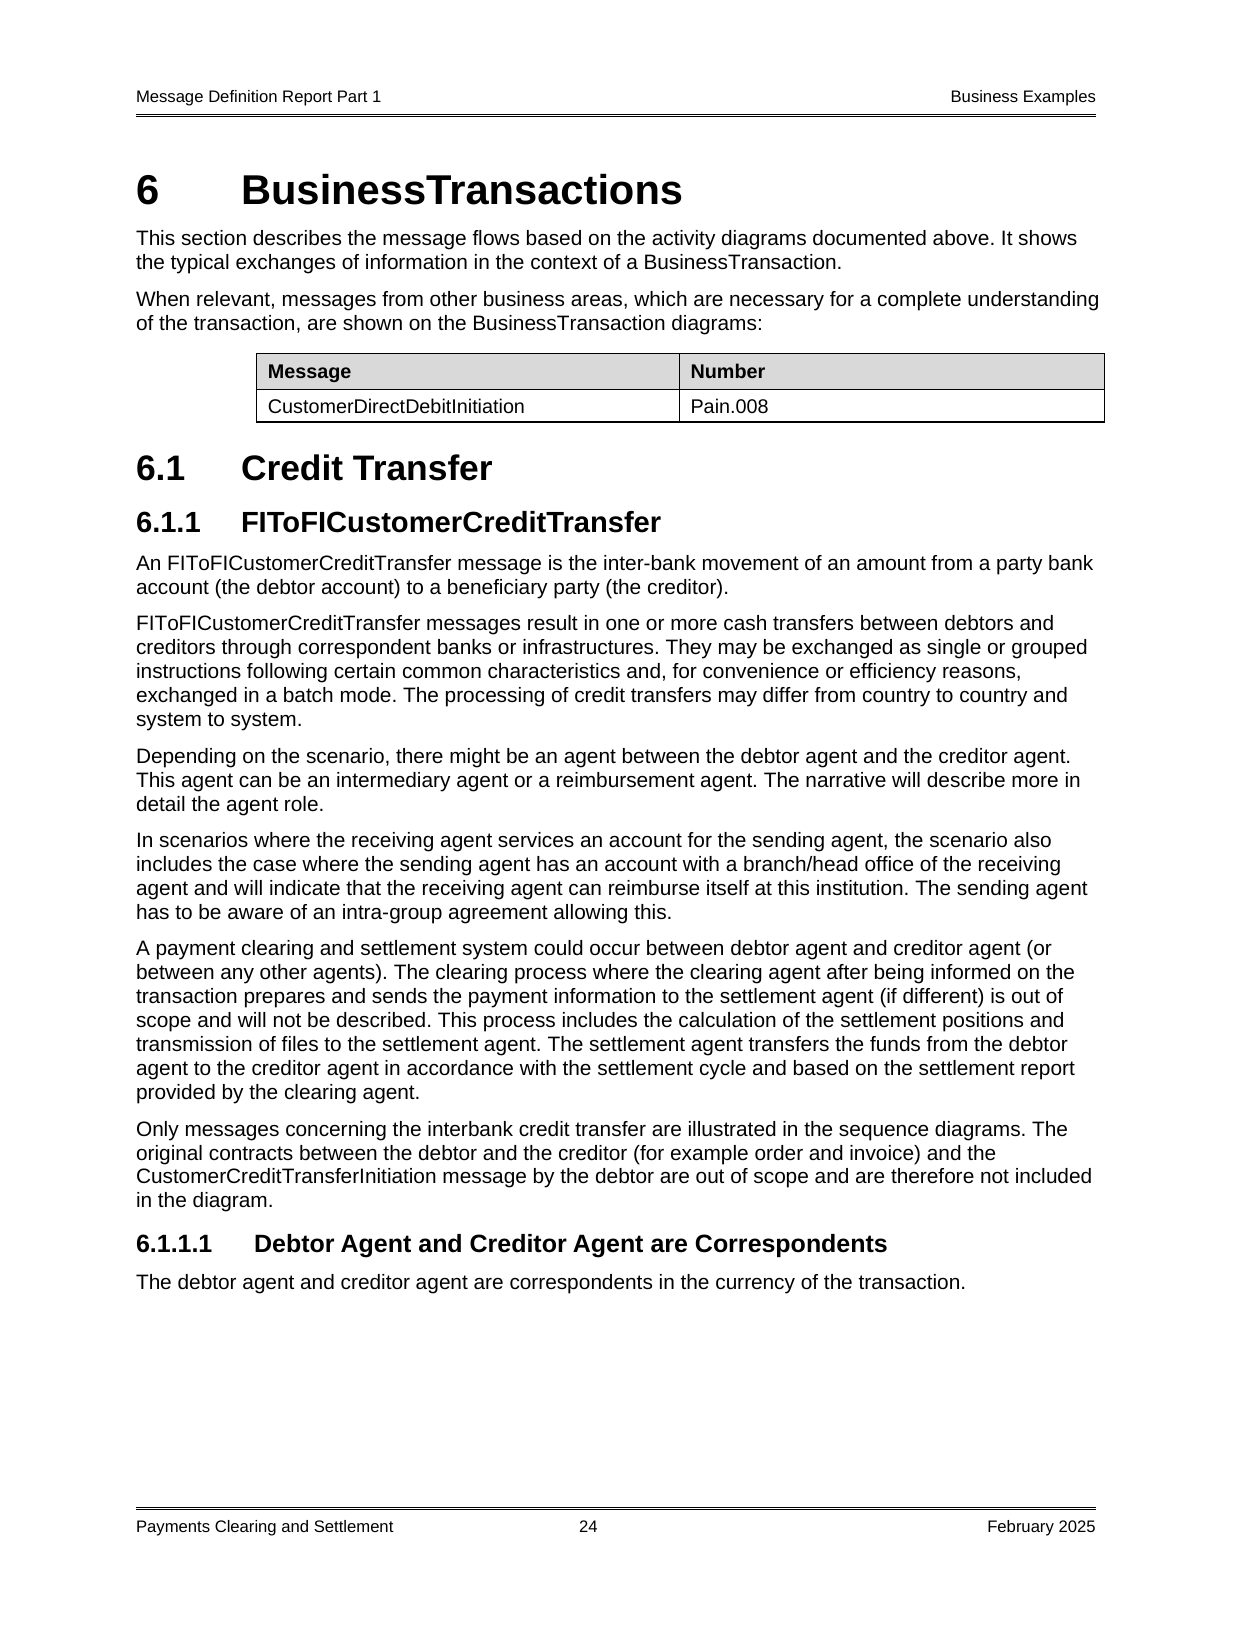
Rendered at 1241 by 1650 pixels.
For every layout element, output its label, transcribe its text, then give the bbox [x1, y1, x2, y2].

subtitle Credit Transfer [136, 447, 1104, 488]
subtitle FIToFICustomerCreditTransfer [136, 505, 1104, 538]
text Only messages concerning the interbank credit transfer are illustrated in the sequence diagrams. The original contracts between the debtor and the creditor (for example order and invoice) and the CustomerCreditTransferInitiation message by the debtor are out of scope and are therefore not included in the diagram. [136, 1116, 1104, 1212]
text In scenarios where the receiving agent services an account for the sending agent, the scenario also includes the case where the sending agent has an account with a branch/head office of the receiving agent and will indicate that the receiving agent can reimburse itself at this institution. The sending agent has to be aware of an intra-group agreement allowing this. [136, 828, 1104, 924]
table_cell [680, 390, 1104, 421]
text This section describes the message flows based on the activity diagrams documented above. It shows the typical exchanges of information in the context of a BusinessTransaction. [136, 226, 1104, 274]
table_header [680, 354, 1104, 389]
text FIToFICustomerCreditTransfer messages result in one or more cash transfers between debtors and creditors through correspondent banks or infrastructures. They may be exchanged as single or grouped instructions following certain common characteristics and, for convenience or efficiency reasons, exchanged in a batch mode. The processing of credit transfers may differ from country to country and system to system. [136, 611, 1104, 731]
text Depending on the scenario, there might be an agent between the debtor agent and the creditor agent. This agent can be an intermediary agent or a reimbursement agent. The narrative will describe more in detail the agent role. [136, 743, 1104, 815]
subtitle BusinessTransactions [136, 166, 1104, 213]
text The debtor agent and creditor agent are correspondents in the currency of the transaction. [136, 1270, 1104, 1294]
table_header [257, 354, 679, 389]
text When relevant, messages from other business areas, which are necessary for a complete understanding of the transaction, are shown on the BusinessTransaction diagrams: [136, 286, 1104, 334]
text A payment clearing and settlement system could occur between debtor agent and creditor agent (or between any other agents). The clearing process where the clearing agent after being informed on the transaction prepares and sends the payment information to the settlement agent (if different) is out of scope and will not be described. This process includes the calculation of the settlement positions and transmission of files to the settlement agent. The settlement agent transfers the funds from the debtor agent to the creditor agent in accordance with the settlement cycle and based on the settlement report provided by the clearing agent. [136, 936, 1104, 1104]
text An FIToFICustomerCreditTransfer message is the inter-bank movement of an amount from a party bank account (the debtor account) to a beneficiary party (the creditor). [136, 551, 1104, 599]
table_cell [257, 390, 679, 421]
subtitle Debtor Agent and Creditor Agent are Correspondents [136, 1229, 1104, 1258]
